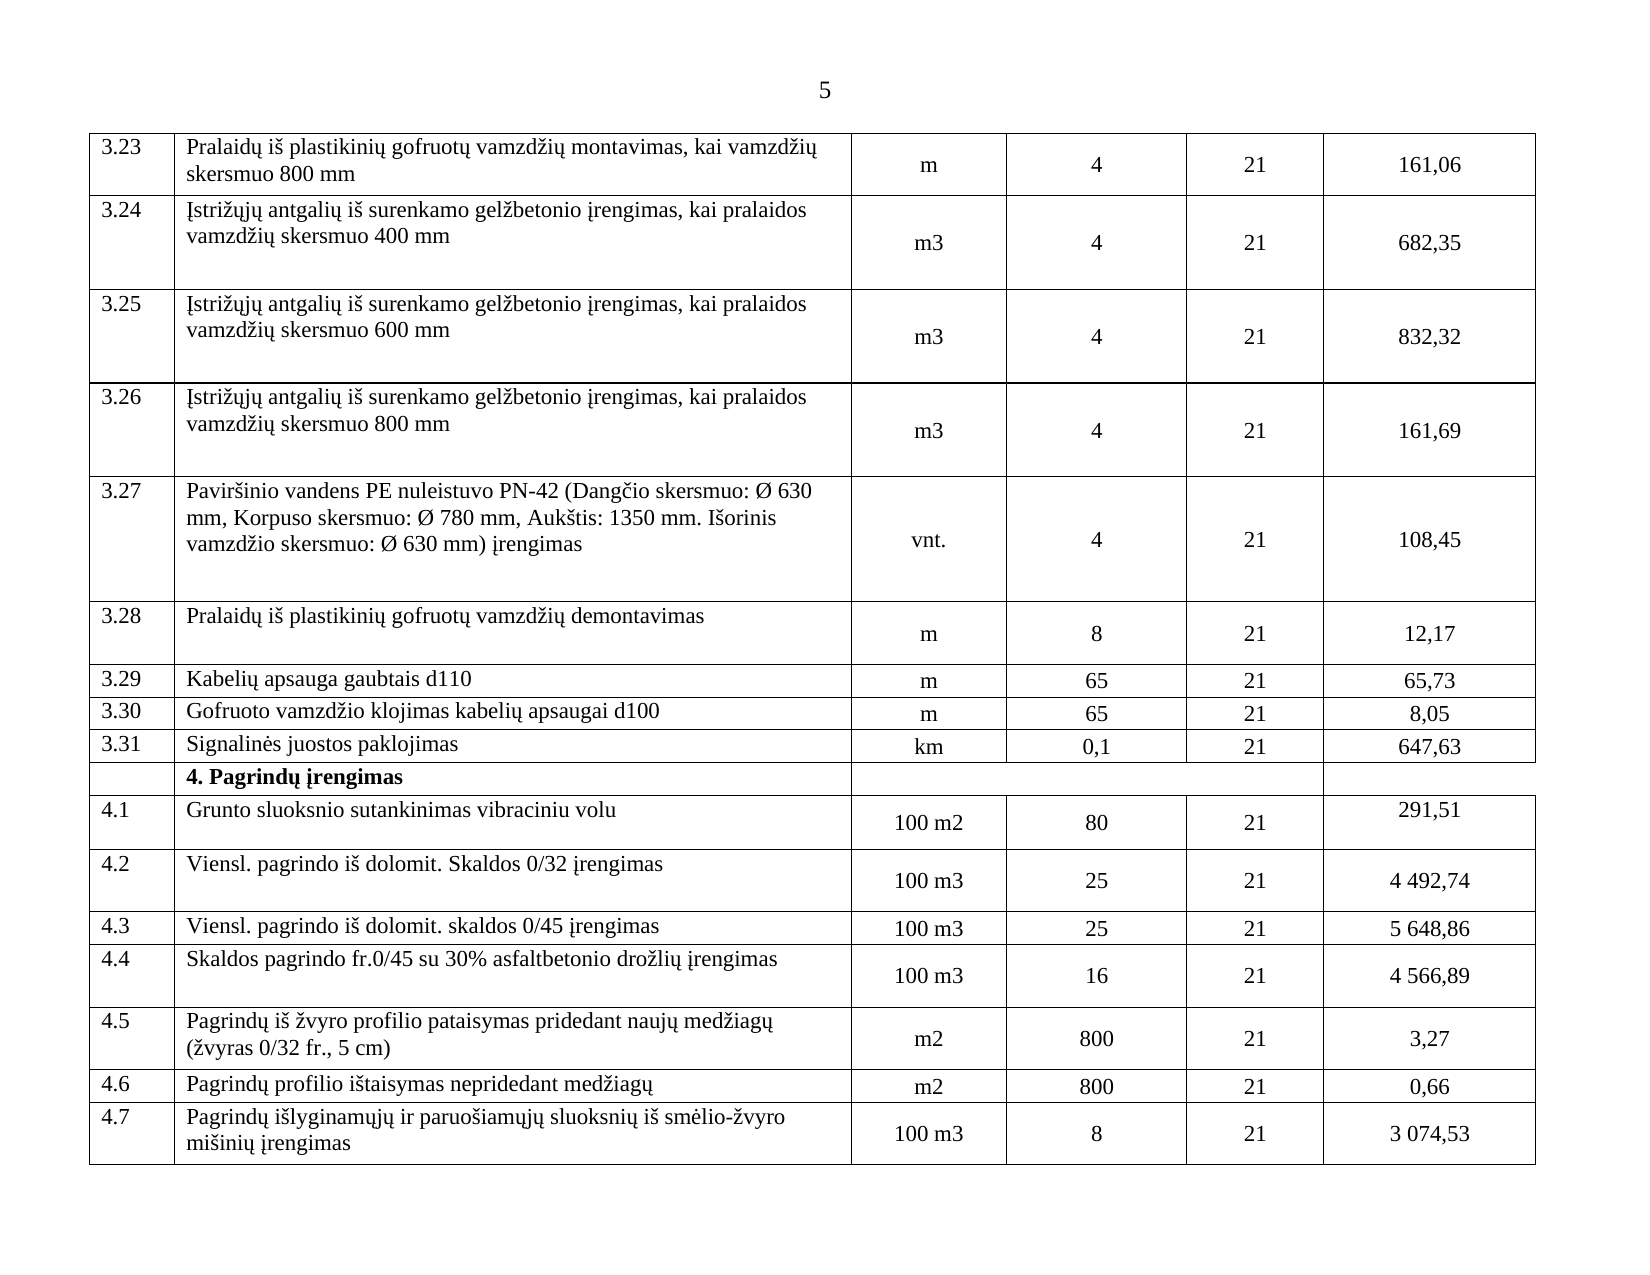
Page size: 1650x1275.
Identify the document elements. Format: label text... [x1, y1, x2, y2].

table_cell 65 [1007, 698, 1186, 729]
table_cell m [852, 134, 1006, 195]
table_cell 25 [1007, 912, 1186, 944]
table_cell Grunto sluoksnio sutankinimas vibraciniu volu [175, 796, 851, 849]
table_cell Viensl. pagrindo iš dolomit. Skaldos 0/32 įrengimas [175, 850, 851, 911]
table_cell 65 [1007, 665, 1186, 697]
table_cell Viensl. pagrindo iš dolomit. skaldos 0/45 įrengimas [175, 912, 851, 944]
table_cell 21 [1187, 850, 1323, 911]
table_cell m3 [852, 384, 1006, 476]
table_cell Pralaidų iš plastikinių gofruotų vamzdžių montavimas, kai vamzdžių skersmuo 800 mm [175, 134, 851, 195]
table_cell 4 492,74 [1324, 850, 1535, 911]
table_cell Gofruoto vamzdžio klojimas kabelių apsaugai d100 [175, 698, 851, 729]
table_cell 3.30 [90, 698, 174, 729]
table_cell 21 [1187, 945, 1323, 1007]
table_cell m3 [852, 290, 1006, 382]
table_cell 21 [1187, 477, 1323, 601]
table_cell 4.4 [90, 945, 174, 1007]
table_cell Pagrindų profilio ištaisymas nepridedant medžiagų [175, 1070, 851, 1102]
table_cell 21 [1187, 796, 1323, 849]
table_cell Pralaidų iš plastikinių gofruotų vamzdžių demontavimas [175, 602, 851, 664]
table_cell Įstrižųjų antgalių iš surenkamo gelžbetonio įrengimas, kai pralaidos vamzdžių skersmuo 600 mm [175, 290, 851, 382]
table_cell 0,66 [1324, 1070, 1535, 1102]
table_cell m2 [852, 1008, 1006, 1069]
table_cell 3.26 [90, 384, 174, 476]
table_cell 21 [1187, 912, 1323, 944]
table_cell [852, 763, 1006, 795]
table_cell 291,51 [1324, 796, 1535, 849]
table_cell Skaldos pagrindo fr.0/45 su 30% asfaltbetonio drožlių įrengimas [175, 945, 851, 1007]
table_cell 3.25 [90, 290, 174, 382]
table_cell 21 [1187, 134, 1323, 195]
table_cell 21 [1187, 1070, 1323, 1102]
table_cell 0,1 [1007, 730, 1186, 762]
table_cell 25 [1007, 850, 1186, 911]
table_cell 682,35 [1324, 196, 1535, 289]
table_cell Pagrindų iš žvyro profilio pataisymas pridedant naujų medžiagų (žvyras 0/32 fr., 5 cm) [175, 1008, 851, 1069]
table_cell 4. Pagrindų įrengimas [175, 763, 851, 795]
table_cell km [852, 730, 1006, 762]
table_cell 3.28 [90, 602, 174, 664]
table_cell 800 [1007, 1070, 1186, 1102]
table_cell m [852, 602, 1006, 664]
table_cell 161,69 [1324, 384, 1535, 476]
table_cell 4 [1007, 477, 1186, 601]
table_cell 4.2 [90, 850, 174, 911]
table_cell 4.1 [90, 796, 174, 849]
table_cell Signalinės juostos paklojimas [175, 730, 851, 762]
table_cell [1006, 763, 1187, 795]
table_cell 21 [1187, 196, 1323, 289]
table_cell 4 [1007, 290, 1186, 382]
table_cell 4 566,89 [1324, 945, 1535, 1007]
table_cell 8 [1007, 1103, 1186, 1164]
table_cell 4 [1007, 134, 1186, 195]
table_cell 100 m3 [852, 1103, 1006, 1164]
table_cell 21 [1187, 665, 1323, 697]
table_cell 16 [1007, 945, 1186, 1007]
table_cell 5 648,86 [1324, 912, 1535, 944]
table_cell 647,63 [1324, 730, 1535, 762]
table_cell 65,73 [1324, 665, 1535, 697]
table_cell 100 m3 [852, 912, 1006, 944]
table_cell 3.29 [90, 665, 174, 697]
table_cell vnt. [852, 477, 1006, 601]
table_cell Įstrižųjų antgalių iš surenkamo gelžbetonio įrengimas, kai pralaidos vamzdžių skersmuo 800 mm [175, 384, 851, 476]
table_cell 21 [1187, 290, 1323, 382]
table_cell m3 [852, 196, 1006, 289]
table_cell 3.23 [90, 134, 174, 195]
table_cell m2 [852, 1070, 1006, 1102]
table_cell 100 m3 [852, 945, 1006, 1007]
table_cell 21 [1187, 1103, 1323, 1164]
table_cell [1324, 763, 1536, 795]
table_cell 21 [1187, 384, 1323, 476]
table_cell [90, 763, 174, 795]
table_cell 21 [1187, 730, 1323, 762]
table_cell 21 [1187, 698, 1323, 729]
table_cell 3.31 [90, 730, 174, 762]
table_cell 3.24 [90, 196, 174, 289]
table_cell 8,05 [1324, 698, 1535, 729]
table_cell 3,27 [1324, 1008, 1535, 1069]
table_cell 8 [1007, 602, 1186, 664]
table_cell Kabelių apsauga gaubtais d110 [175, 665, 851, 697]
table_cell 3.27 [90, 477, 174, 601]
table_cell 21 [1187, 1008, 1323, 1069]
table_cell 4.5 [90, 1008, 174, 1069]
table_cell 100 m2 [852, 796, 1006, 849]
table_cell 3 074,53 [1324, 1103, 1535, 1164]
table_cell 4.6 [90, 1070, 174, 1102]
table_cell [1187, 763, 1323, 795]
table_cell 4.3 [90, 912, 174, 944]
table_cell Įstrižųjų antgalių iš surenkamo gelžbetonio įrengimas, kai pralaidos vamzdžių skersmuo 400 mm [175, 196, 851, 289]
table_cell 12,17 [1324, 602, 1535, 664]
table_cell Paviršinio vandens PE nuleistuvo PN-42 (Dangčio skersmuo: Ø 630 mm, Korpuso skersmuo: Ø 780 mm, Aukštis: 1350 mm. Išorinis vamzdžio skersmuo: Ø 630 mm) įrengimas [175, 477, 851, 601]
table_cell 21 [1187, 602, 1323, 664]
table_cell 4 [1007, 196, 1186, 289]
table_cell 832,32 [1324, 290, 1535, 382]
table_cell 108,45 [1324, 477, 1535, 601]
table_cell 80 [1007, 796, 1186, 849]
table_cell m [852, 665, 1006, 697]
table_cell 161,06 [1324, 134, 1535, 195]
table_cell 4 [1007, 384, 1186, 476]
table_cell 100 m3 [852, 850, 1006, 911]
table_cell Pagrindų išlyginamųjų ir paruošiamųjų sluoksnių iš smėlio-žvyro mišinių įrengimas [175, 1103, 851, 1164]
table_cell m [852, 698, 1006, 729]
table_cell 800 [1007, 1008, 1186, 1069]
table_cell 4.7 [90, 1103, 174, 1164]
